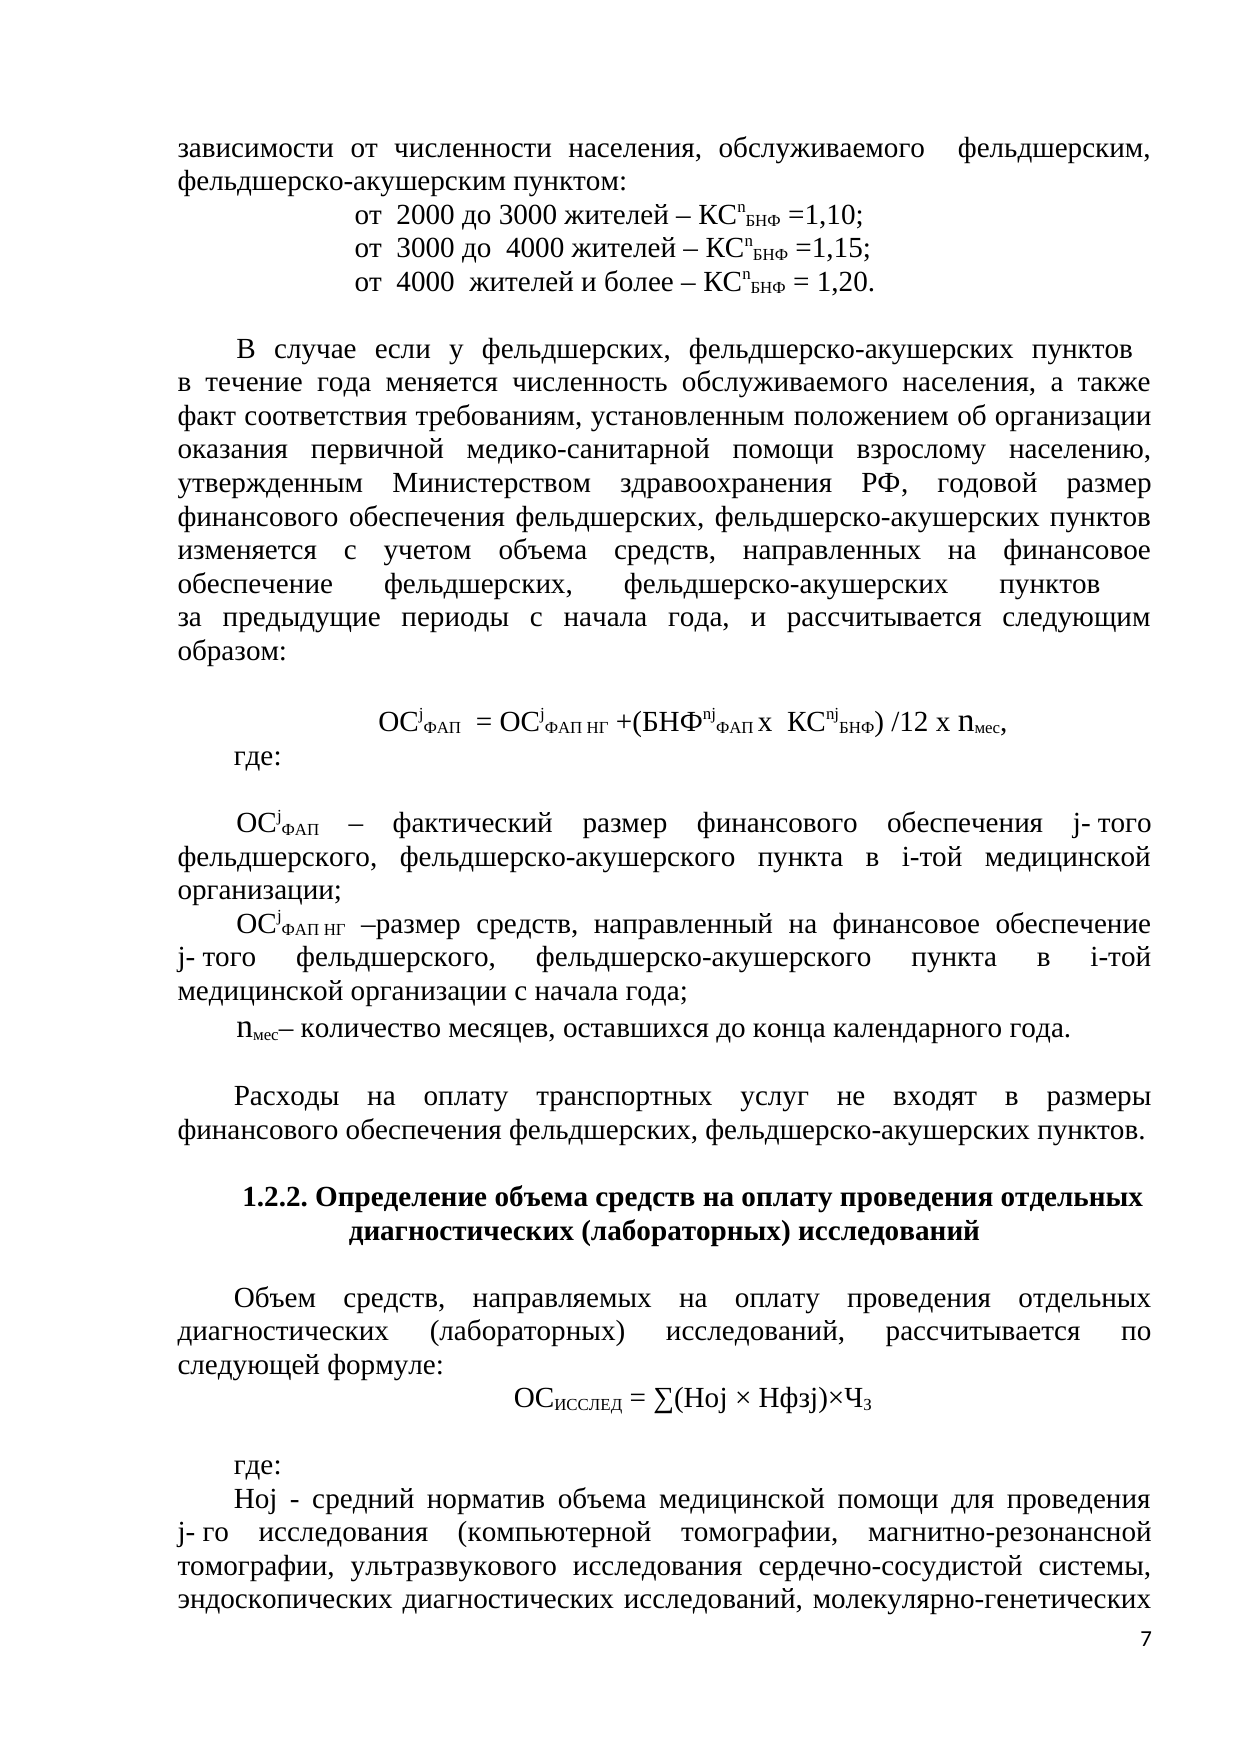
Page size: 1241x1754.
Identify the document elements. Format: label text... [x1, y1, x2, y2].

text ОСИССЛЕД = ∑(Ноj × Нфзj)×ЧЗ [177, 1380, 1152, 1414]
text где: [177, 1447, 1152, 1481]
text ОСjФАП = ОСjФАП НГ +(БНФnjФАП х КСnjБНФ) /12 х nмес, [177, 700, 1152, 738]
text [177, 130, 1152, 197]
text В случае если у фельдшерских, фельдшерско-акушерских пунктов в течение года меняется численность обслуживаемого населения, а также факт соответствия требованиям, установленным положением об организации оказания первичной медико-санитарной помощи взрослому населению, утвержденным Министерством здравоохранения РФ, годовой размер финансового обеспечения фельдшерских, фельдшерско-акушерских пунктов изменяется с учетом объема средств, направленных на финансовое обеспечение фельдшерских, фельдшерско-акушерских пунктов за предыдущие периоды с начала года, и рассчитывается следующим образом: [177, 331, 1152, 666]
text от 3000 до 4000 жителей – КСnБНФ =1,15; [177, 230, 1152, 264]
text 1.2.2. Определение объема средств на оплату проведения отдельных диагностических (лабораторных) исследований [177, 1179, 1152, 1246]
text от 4000 жителей и более – КСnБНФ = 1,20. [177, 264, 1152, 297]
text ОСjФАП НГ –размер средств, направленный на финансовое обеспечение j- того фельдшерского, фельдшерско-акушерского пункта в i-той медицинской организации с начала года; [177, 906, 1152, 1007]
text где: [233, 738, 1152, 772]
text Объем средств, направляемых на оплату проведения отдельных диагностических (лабораторных) исследований, рассчитывается по следующей формуле: [177, 1280, 1152, 1380]
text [177, 1481, 1152, 1615]
text ОСjФАП – фактический размер финансового обеспечения j- того фельдшерского, фельдшерско-акушерского пункта в i-той медицинской организации; [177, 805, 1152, 906]
text nмес– количество месяцев, оставшихся до конца календарного года. [177, 1007, 1152, 1045]
text Расходы на оплату транспортных услуг не входят в размеры финансового обеспечения фельдшерских, фельдшерско-акушерских пунктов. [177, 1078, 1152, 1146]
text от 2000 до 3000 жителей – КСnБНФ =1,10; [177, 197, 1152, 230]
